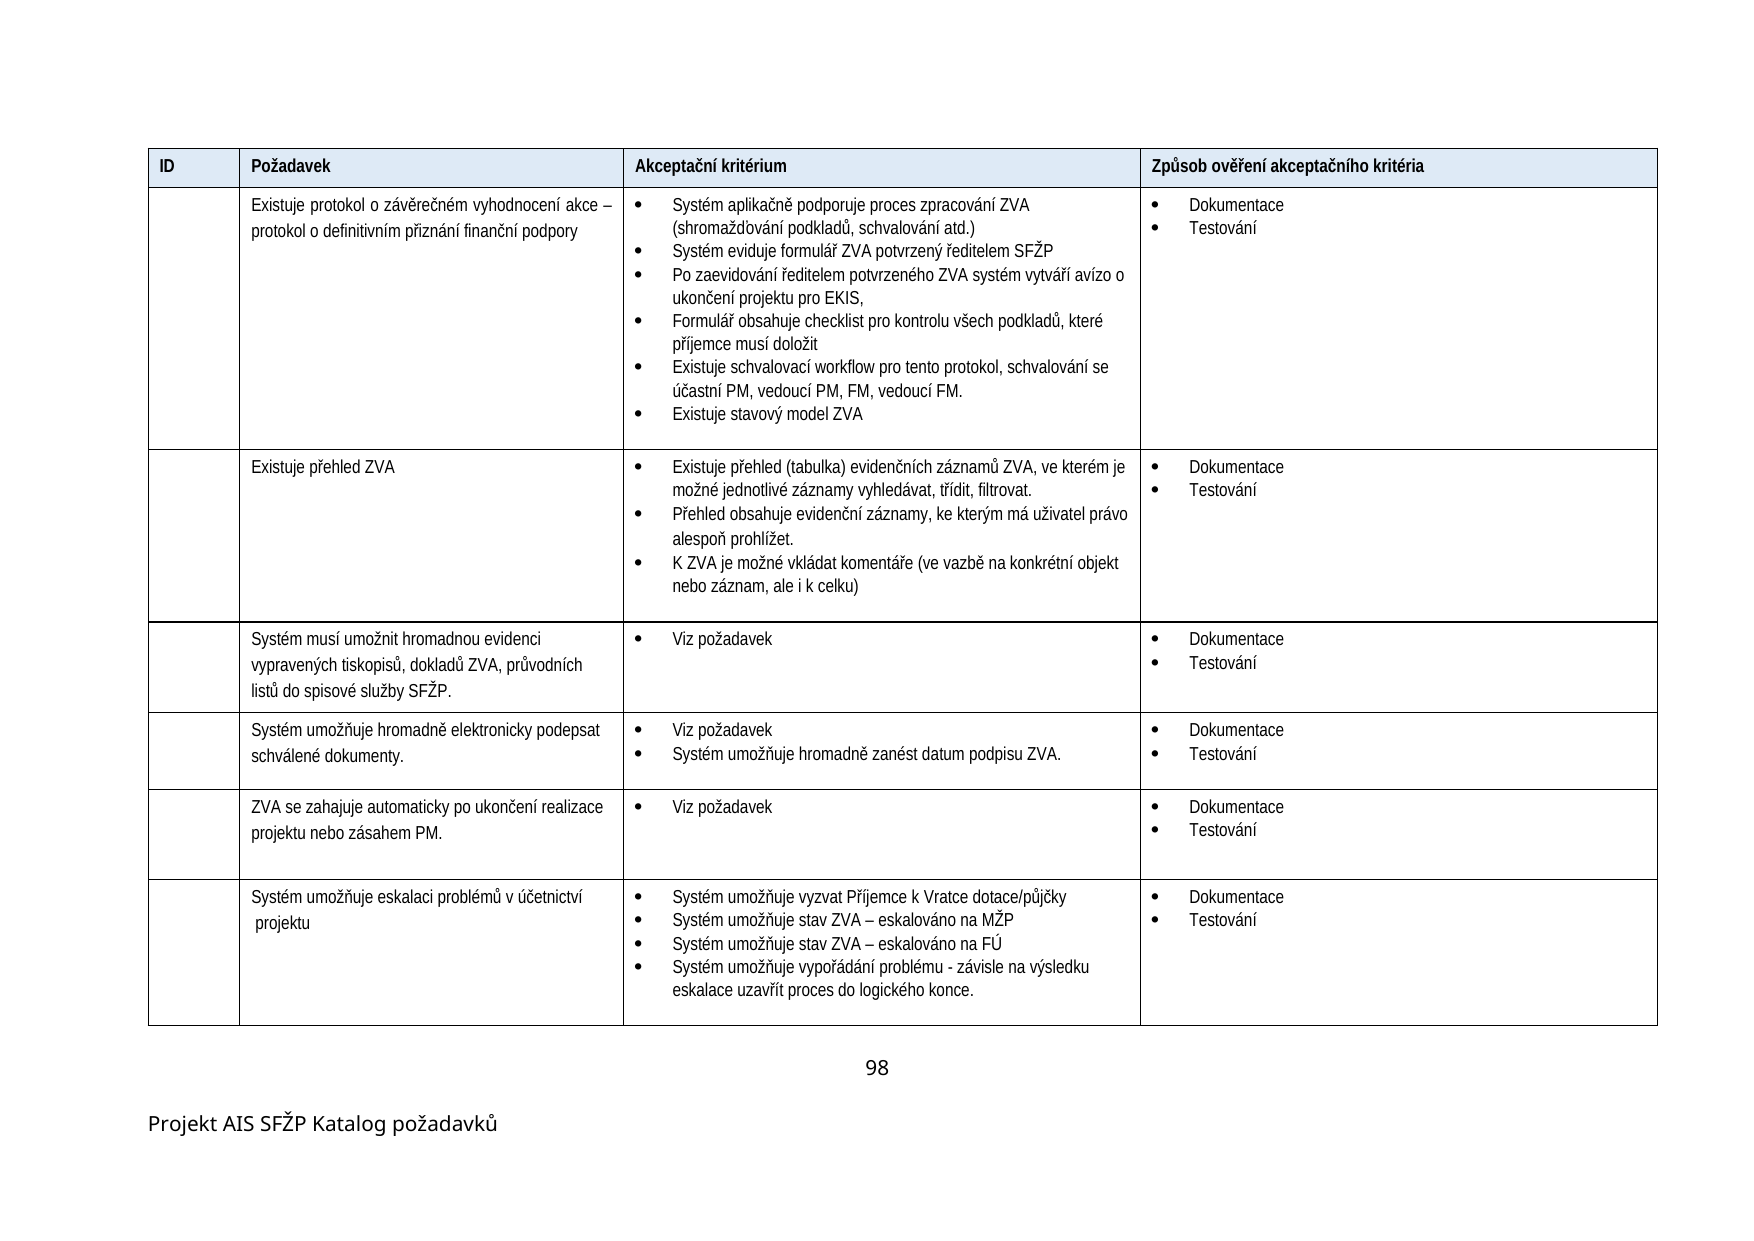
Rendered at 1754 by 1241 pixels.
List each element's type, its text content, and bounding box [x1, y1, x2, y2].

table_cell Dokumentace Testování [1141, 790, 1657, 879]
table_cell Existuje přehled (tabulka) evidenčních záznamů ZVA, ve kterém je možné jednotlivé záznamy vyhledávat, třídit, filtrovat. Přehled obsahuje evidenční záznamy, ke kterým má uživatel právo alespoň prohlížet. K ZVA je možné vkládat komentáře (ve vazbě na konkrétní objekt nebo záznam, ale i k celku) [624, 450, 1140, 621]
table_cell [149, 880, 239, 1025]
table_cell Dokumentace Testování [1141, 188, 1657, 449]
table_cell [149, 713, 239, 789]
table_cell Dokumentace Testování [1141, 880, 1657, 1025]
table_cell Systém musí umožnit hromadnou evidenci vypravených tiskopisů, dokladů ZVA, průvodních listů do spisové služby SFŽP. [240, 623, 623, 712]
table_cell Existuje přehled ZVA [240, 450, 623, 621]
table_cell Systém umožňuje eskalaci problémů v účetnictví projektu [240, 880, 623, 1025]
table_cell Systém aplikačně podporuje proces zpracování ZVA (shromažďování podkladů, schvalování atd.) Systém eviduje formulář ZVA potvrzený ředitelem SFŽP Po zaevidování ředitelem potvrzeného ZVA systém vytváří avízo o ukončení projektu pro EKIS, Formulář obsahuje checklist pro kontrolu všech podkladů, které příjemce musí doložit Existuje schvalovací workflow pro tento protokol, schvalování se účastní PM, vedoucí PM, FM, vedoucí FM. Existuje stavový model ZVA [624, 188, 1140, 449]
table_cell [149, 790, 239, 879]
table_cell Existuje protokol o závěrečném vyhodnocení akce – protokol o definitivním přiznání finanční podpory [240, 188, 623, 449]
table_header Požadavek [240, 149, 623, 187]
table_cell Dokumentace Testování [1141, 450, 1657, 621]
table_cell [149, 450, 239, 621]
table_header Způsob ověření akceptačního kritéria [1141, 149, 1657, 187]
table_header Akceptační kritérium [624, 149, 1140, 187]
table_cell Viz požadavek Systém umožňuje hromadně zanést datum podpisu ZVA. [624, 713, 1140, 789]
table_cell ZVA se zahajuje automaticky po ukončení realizace projektu nebo zásahem PM. [240, 790, 623, 879]
table_cell Viz požadavek [624, 790, 1140, 879]
table_cell Dokumentace Testování [1141, 623, 1657, 712]
table_cell Viz požadavek [624, 623, 1140, 712]
table_cell [149, 188, 239, 449]
table_cell Dokumentace Testování [1141, 713, 1657, 789]
table_cell Systém umožňuje hromadně elektronicky podepsat schválené dokumenty. [240, 713, 623, 789]
table_header ID [149, 149, 239, 187]
table_cell Systém umožňuje vyzvat Příjemce k Vratce dotace/půjčky Systém umožňuje stav ZVA – eskalováno na MŽP Systém umožňuje stav ZVA – eskalováno na FÚ Systém umožňuje vypořádání problému - závisle na výsledku eskalace uzavřít proces do logického konce. [624, 880, 1140, 1025]
table_cell [149, 623, 239, 712]
